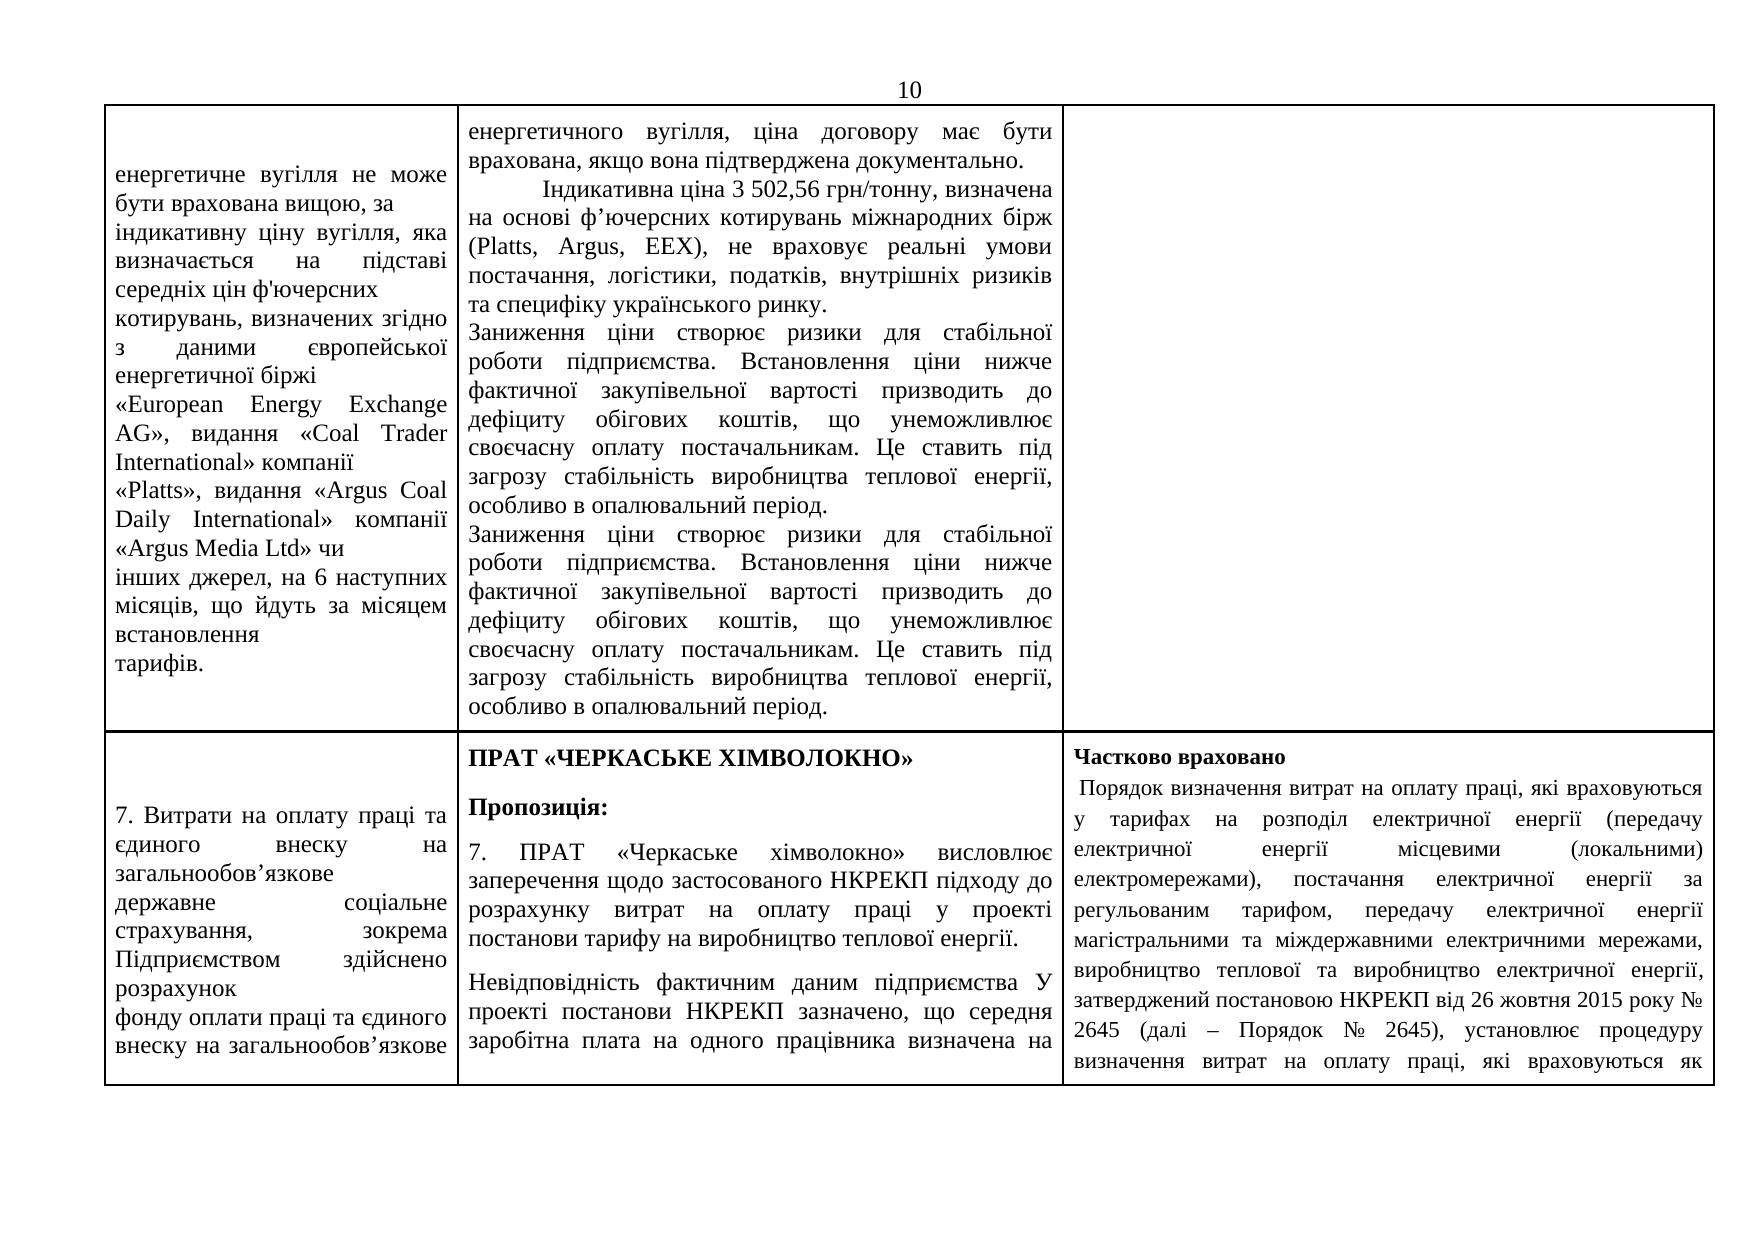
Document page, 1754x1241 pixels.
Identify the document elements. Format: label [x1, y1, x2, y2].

table_cell [106, 106, 457, 730]
table_cell [106, 733, 457, 1083]
table_cell [459, 106, 1062, 730]
table_cell [1064, 106, 1713, 730]
table_cell [459, 733, 1062, 1083]
table_cell [1064, 733, 1713, 1083]
